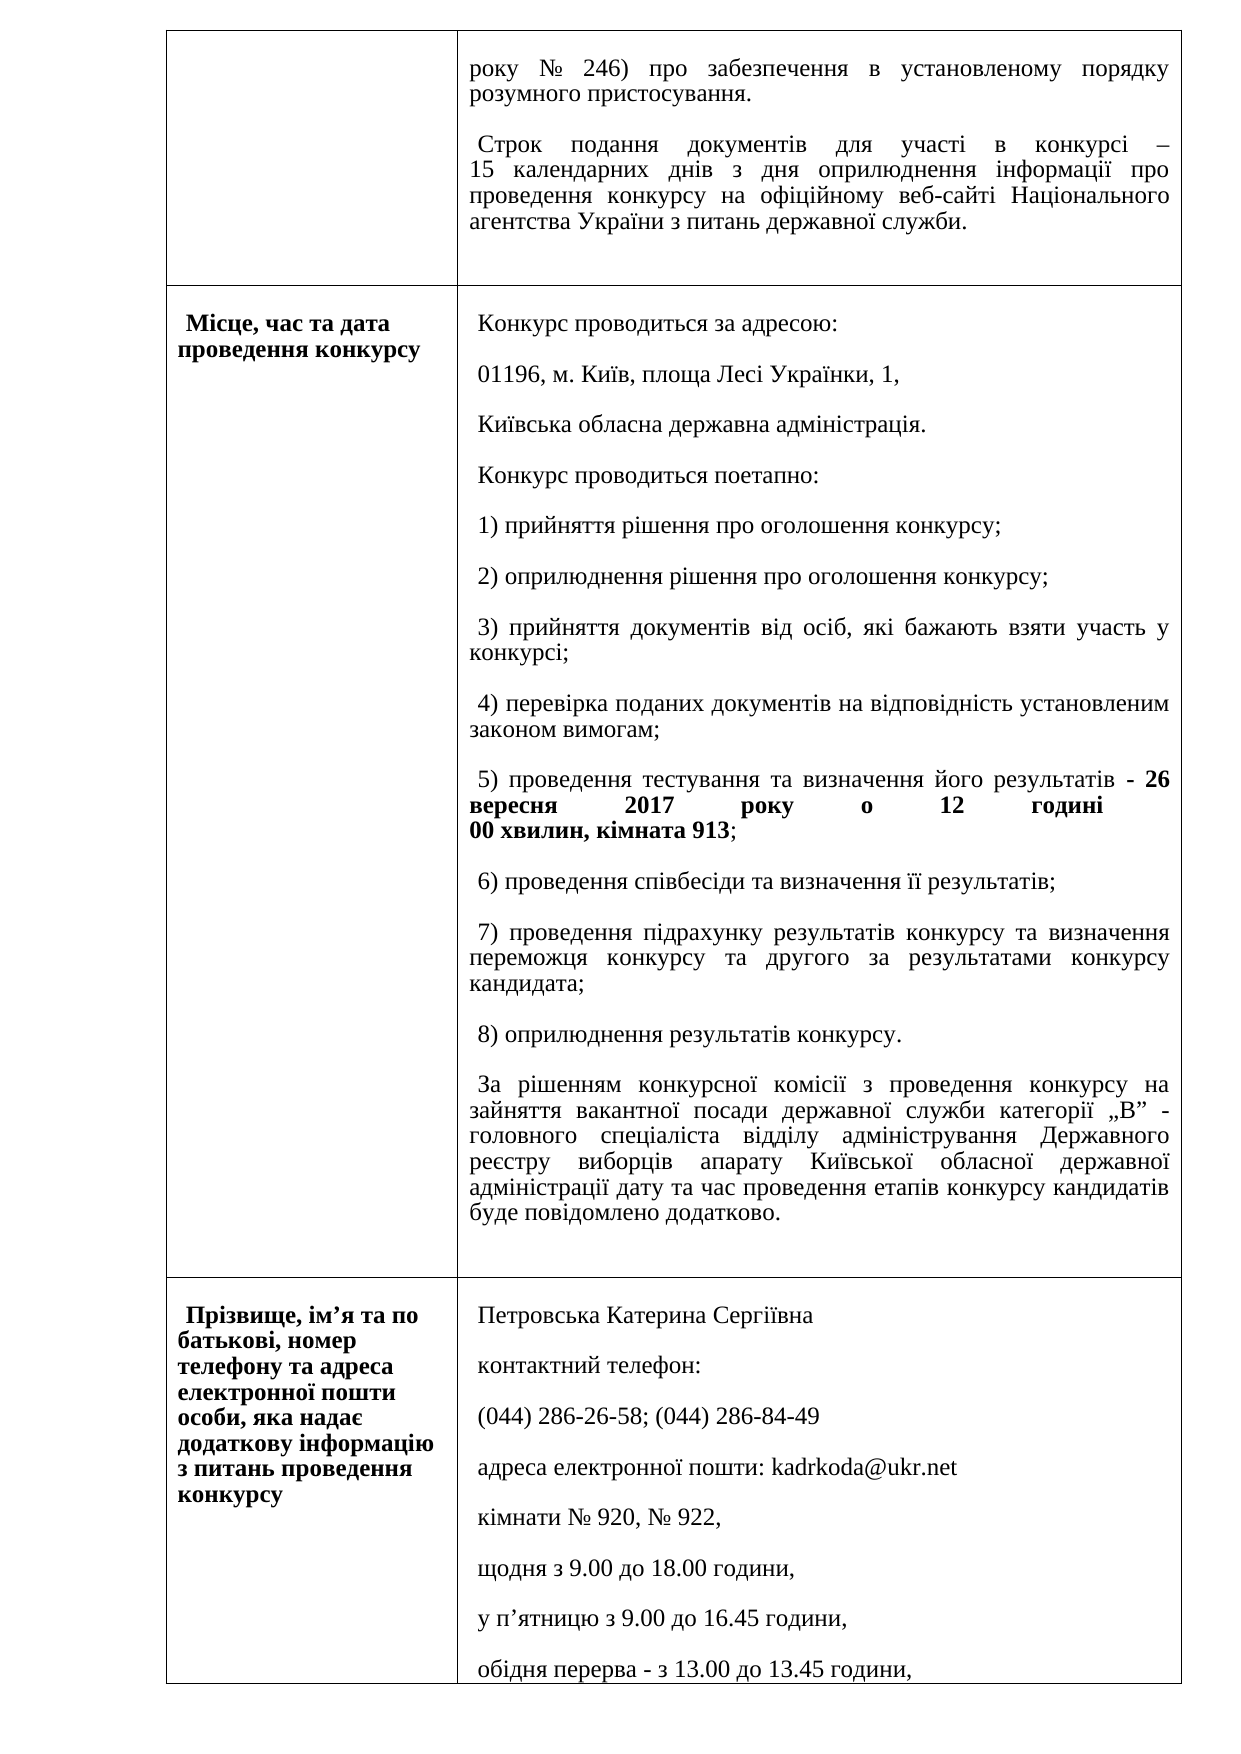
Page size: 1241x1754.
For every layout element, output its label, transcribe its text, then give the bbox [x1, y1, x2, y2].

table_cell Місце, час та дата проведення конкурсу [167, 286, 457, 1277]
table_cell Конкурс проводиться за адресою: 01196, м. Київ, площа Лесі Українки, 1, Київська обласна державна адміністрація. Конкурс проводиться поетапно: 1) прийняття рішення про оголошення конкурсу; 2) оприлюднення рішення про оголошення конкурсу; 3) прийняття документів від осіб, які бажають взяти участь у конкурсі; 4) перевірка поданих документів на відповідність установленим законом вимогам; 5) проведення тестування та визначення його результатів - 26 вересня 2017 року о 12 годині 00 хвилин, кімната 913; 6) проведення співбесіди та визначення її результатів; 7) проведення підрахунку результатів конкурсу та визначення переможця конкурсу та другого за результатами конкурсу кандидата; 8) оприлюднення результатів конкурсу. За рішенням конкурсної комісії з проведення конкурсу на зайняття вакантної посади державної служби категорії „В” - головного спеціаліста відділу адміністрування Державного реєстру виборців апарату Київської обласної державної адміністрації дату та час проведення етапів конкурсу кандидатів буде повідомлено додатково. [458, 286, 1181, 1277]
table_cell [458, 1278, 1181, 1683]
table_header [167, 31, 457, 285]
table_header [458, 31, 1181, 285]
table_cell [167, 1278, 457, 1683]
